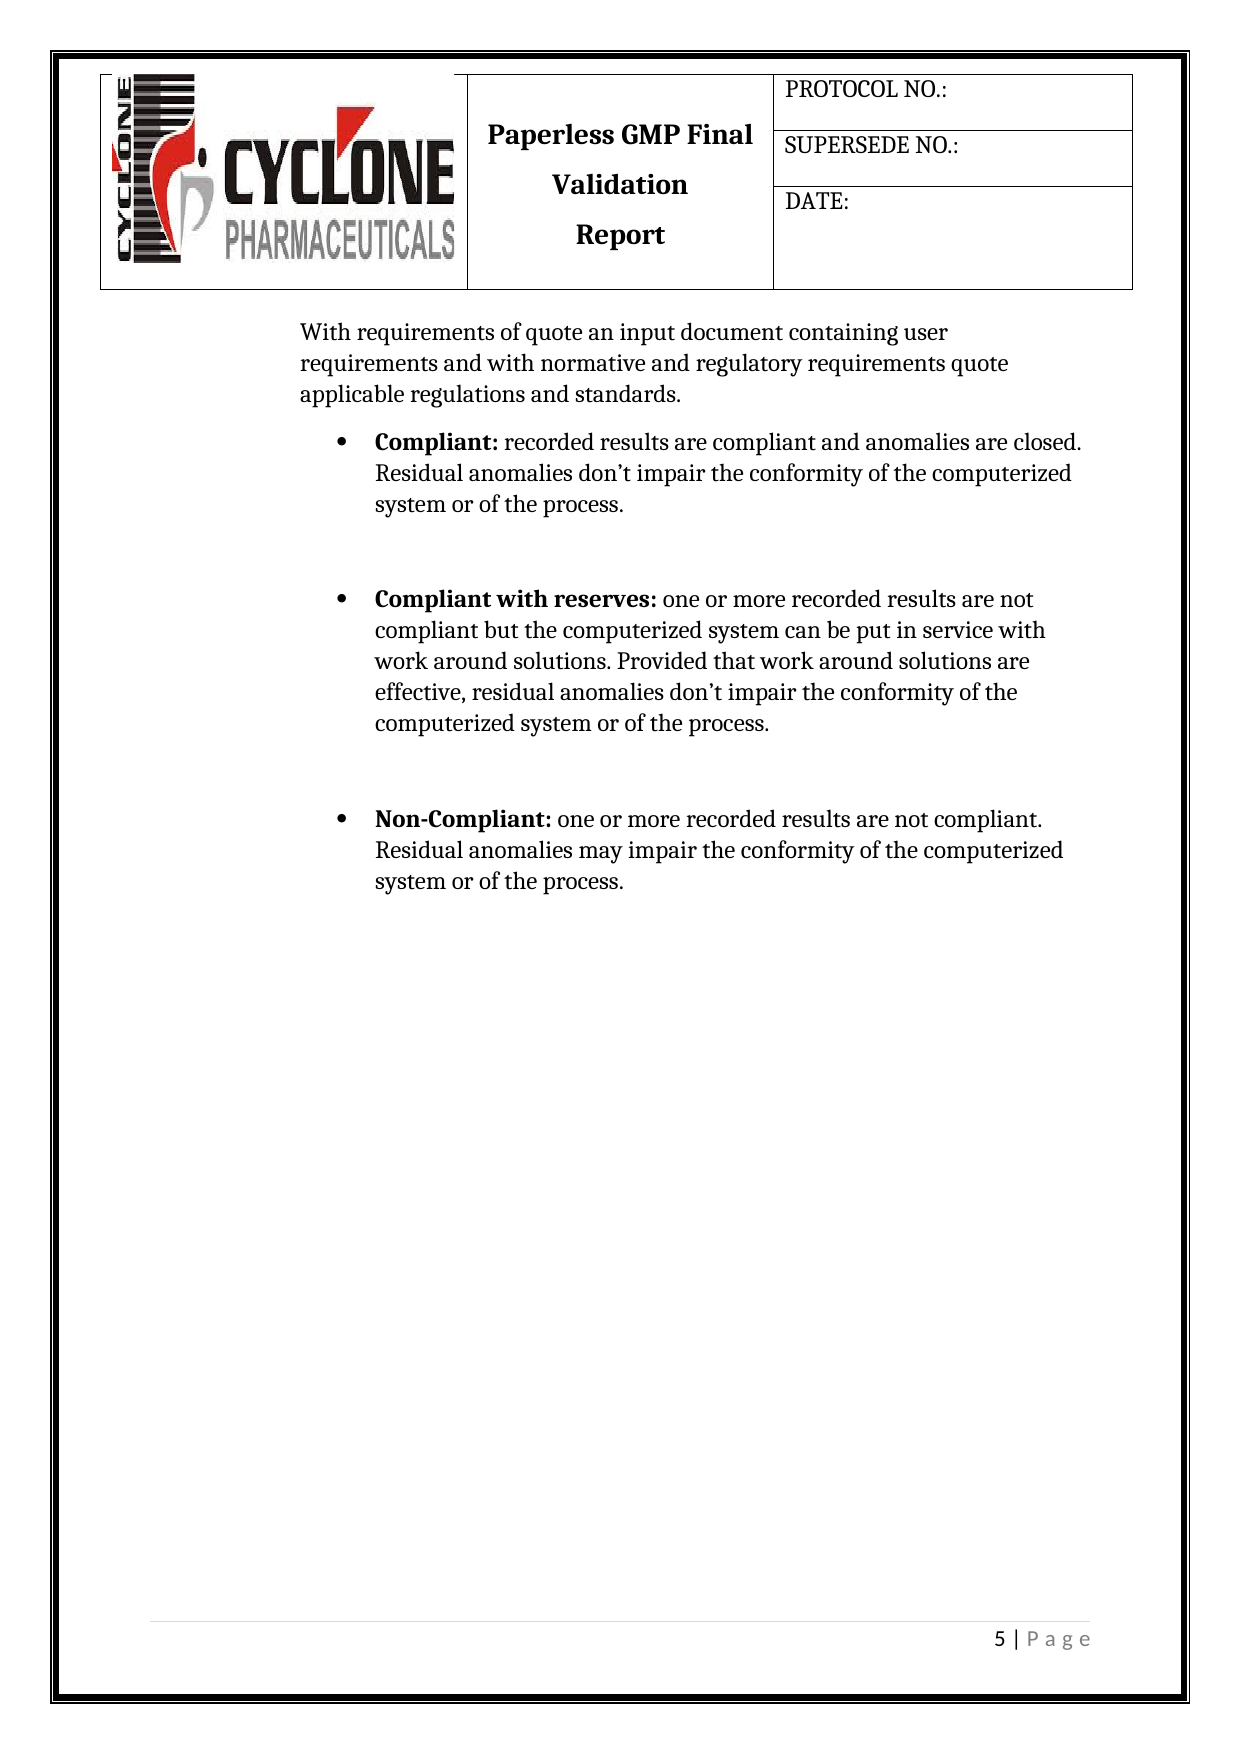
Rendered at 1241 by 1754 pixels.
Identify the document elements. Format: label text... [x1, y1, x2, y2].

text With requirements of quote an input document containing user requirements and with normative and regulatory requirements quote applicable regulations and standards. [300, 318, 1090, 408]
picture [112, 74, 455, 263]
list Compliant: recorded results are compliant and anomalies are closed. Residual anomalies don’t impair the conformity of the computerized system or of the process. [337, 427, 1090, 518]
list Non-Compliant: one or more recorded results are not compliant. Residual anomalies may impair the conformity of the computerized system or of the process. [337, 804, 1090, 895]
list Compliant with reserves: one or more recorded results are not compliant but the computerized system can be put in service with work around solutions. Provided that work around solutions are effective, residual anomalies don’t impair the conformity of the computerized system or of the process. [337, 585, 1090, 738]
